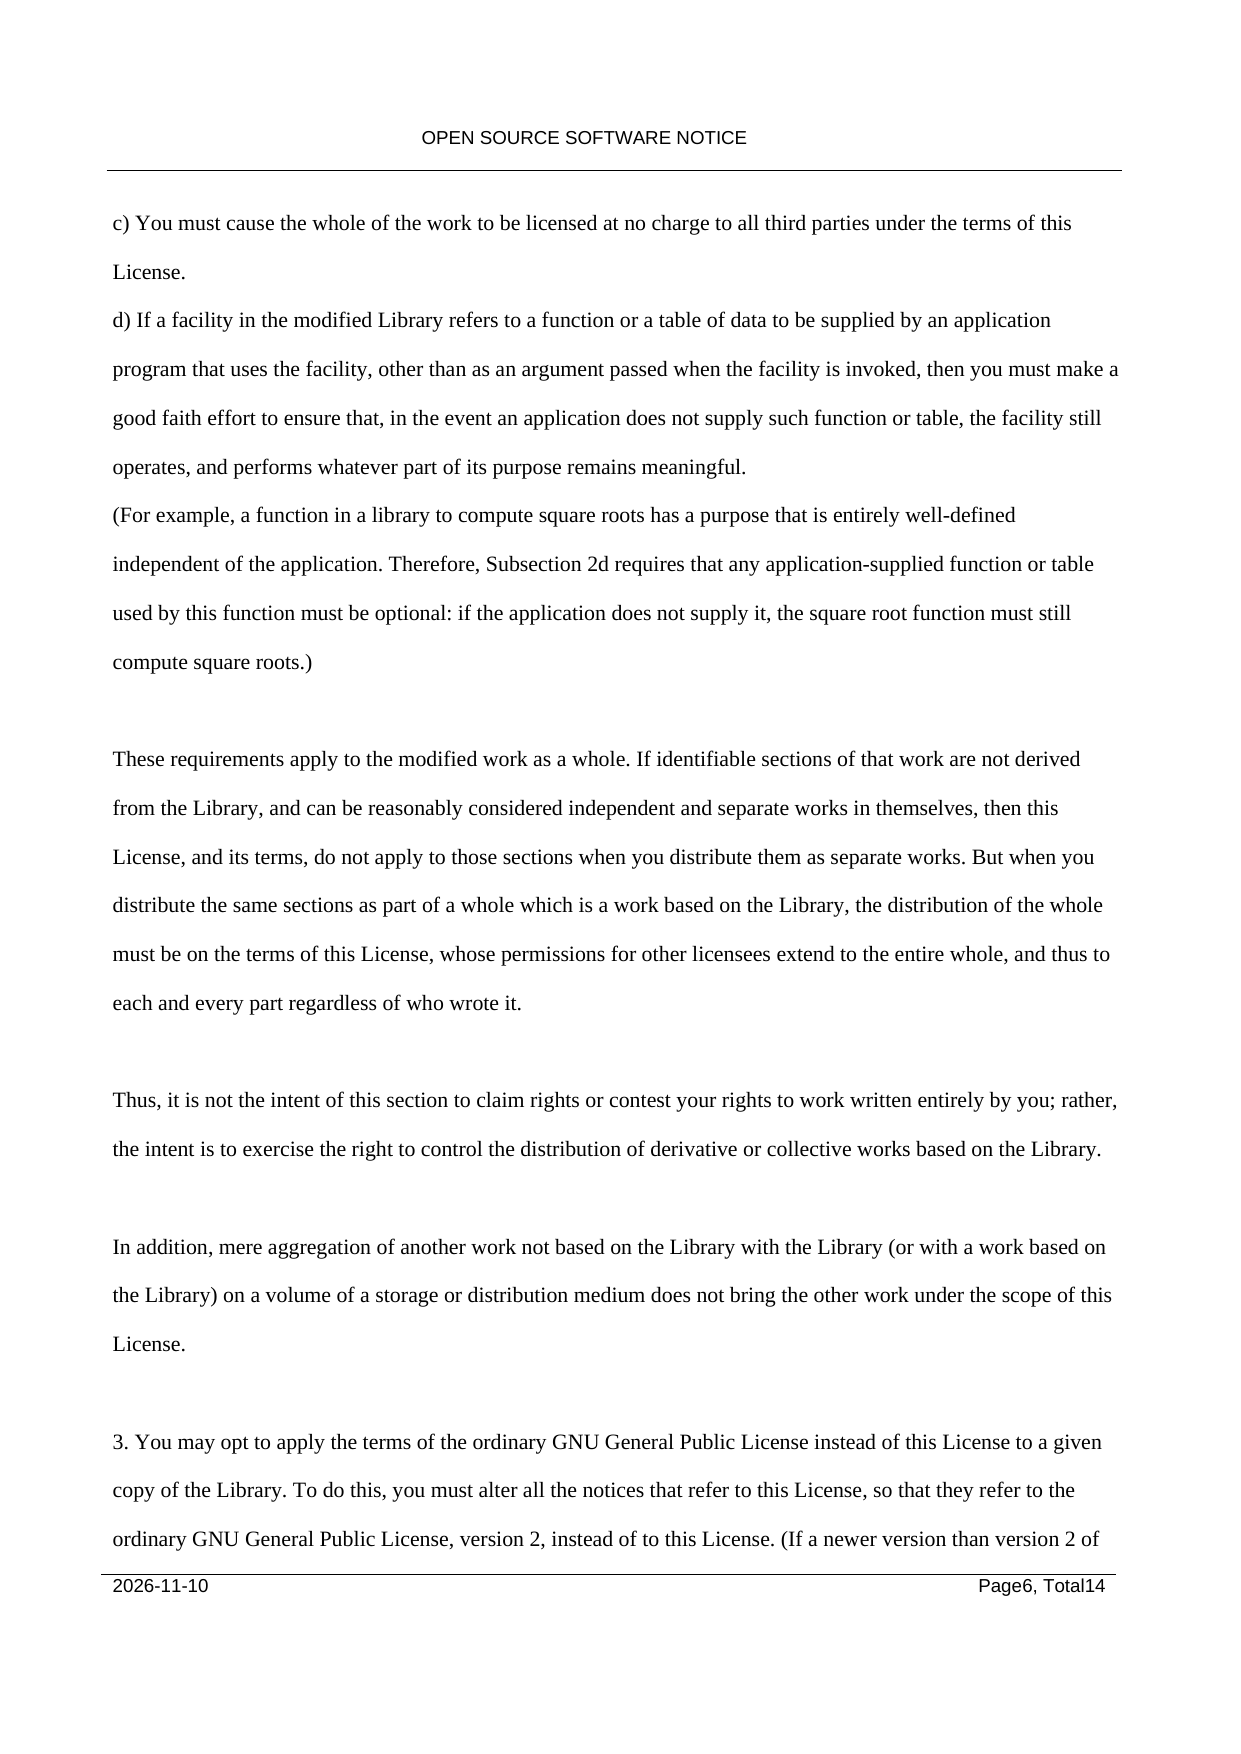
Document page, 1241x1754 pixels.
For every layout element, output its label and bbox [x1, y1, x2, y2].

text [112, 206, 1128, 1555]
